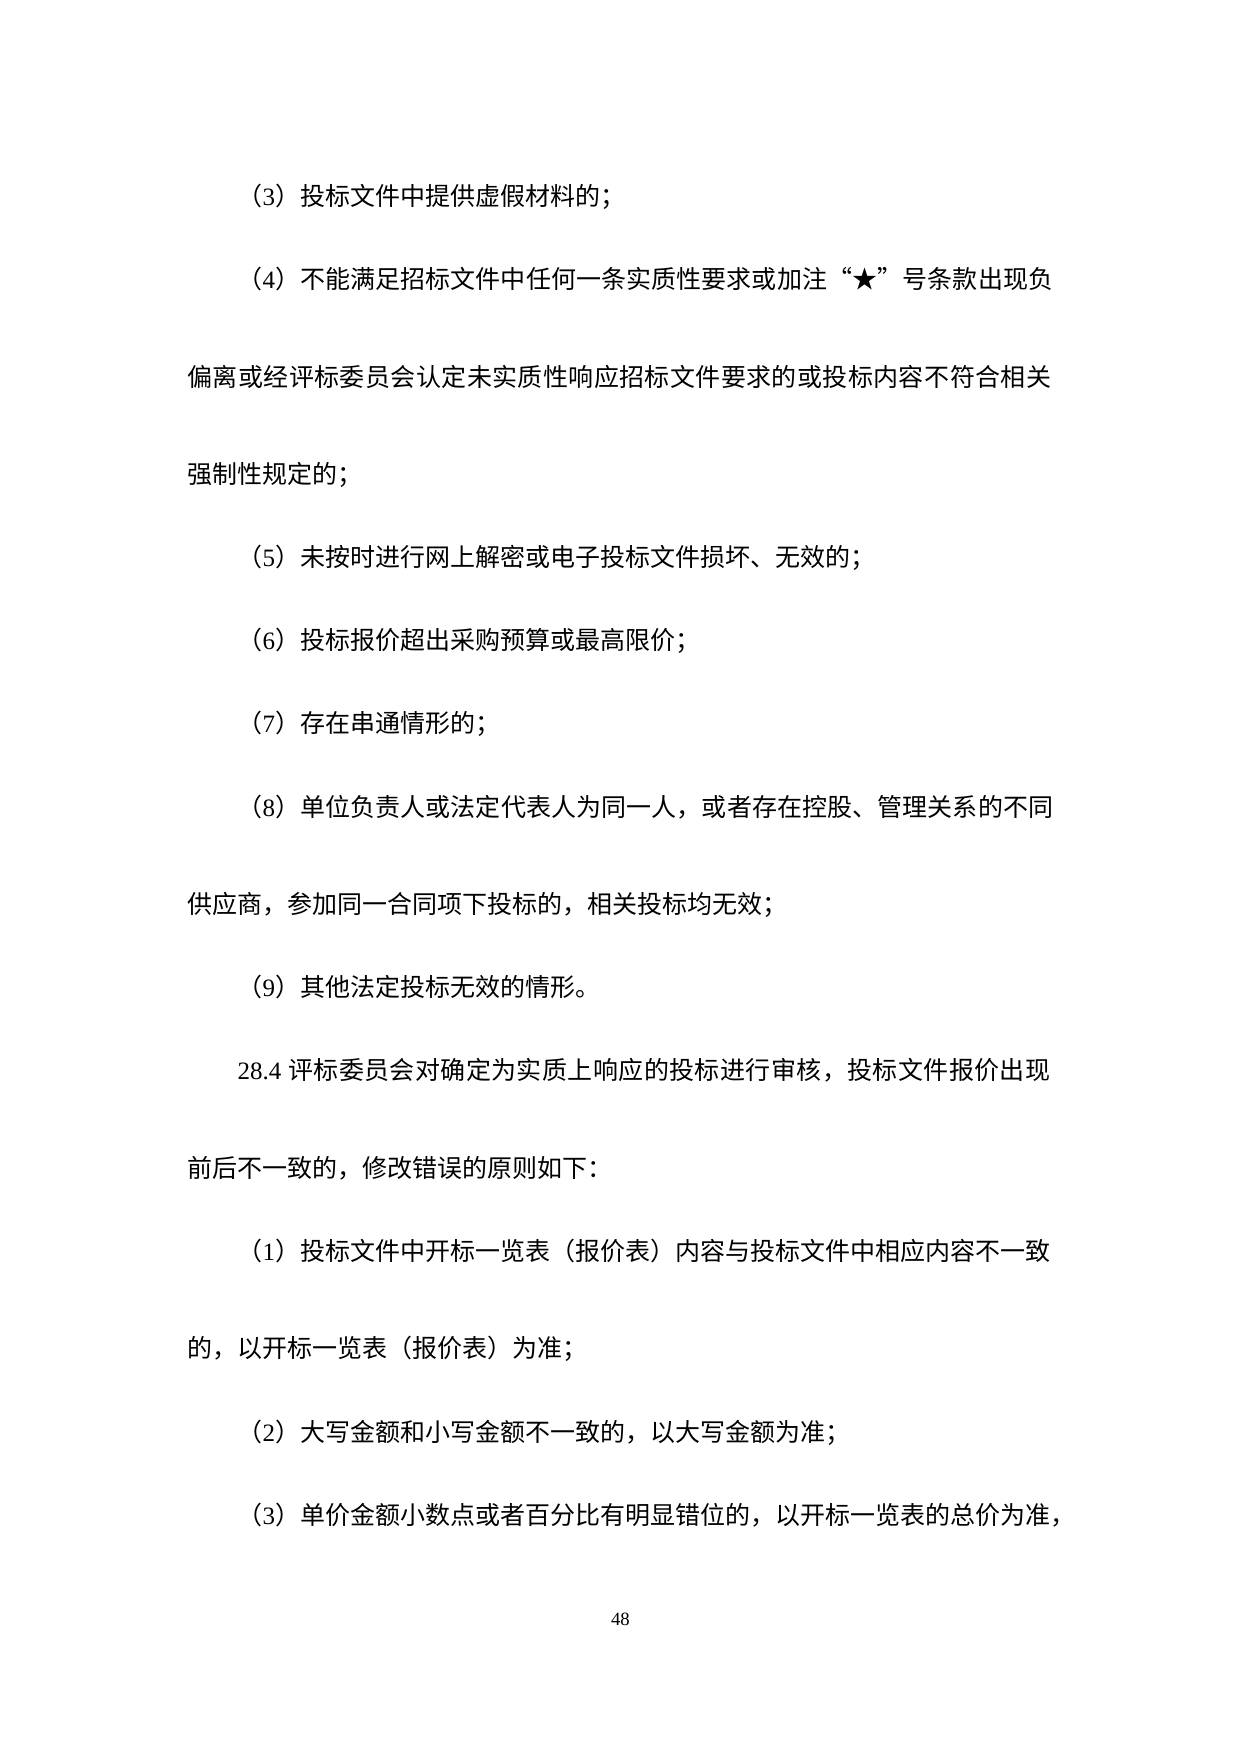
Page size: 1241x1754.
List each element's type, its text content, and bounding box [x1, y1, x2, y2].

text （1）投标文件中开标一览表（报价表）内容与投标文件中相应内容不一致的，以开标一览表（报价表）为准； [187, 1217, 1053, 1379]
text （9）其他法定投标无效的情形。 [187, 953, 1053, 1018]
text （5）未按时进行网上解密或电子投标文件损坏、无效的； [187, 523, 1053, 588]
text （3）投标文件中提供虚假材料的； [187, 162, 1053, 227]
text （7）存在串通情形的； [187, 689, 1053, 754]
text （6）投标报价超出采购预算或最高限价； [187, 606, 1053, 671]
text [187, 1481, 1053, 1546]
text （2）大写金额和小写金额不一致的，以大写金额为准； [187, 1398, 1053, 1463]
text （4）不能满足招标文件中任何一条实质性要求或加注“★”号条款出现负偏离或经评标委员会认定未实质性响应招标文件要求的或投标内容不符合相关强制性规定的； [187, 245, 1053, 505]
text 28.4 评标委员会对确定为实质上响应的投标进行审核，投标文件报价出现前后不一致的，修改错误的原则如下： [187, 1036, 1053, 1199]
text （8）单位负责人或法定代表人为同一人，或者存在控股、管理关系的不同供应商，参加同一合同项下投标的，相关投标均无效； [187, 773, 1053, 935]
